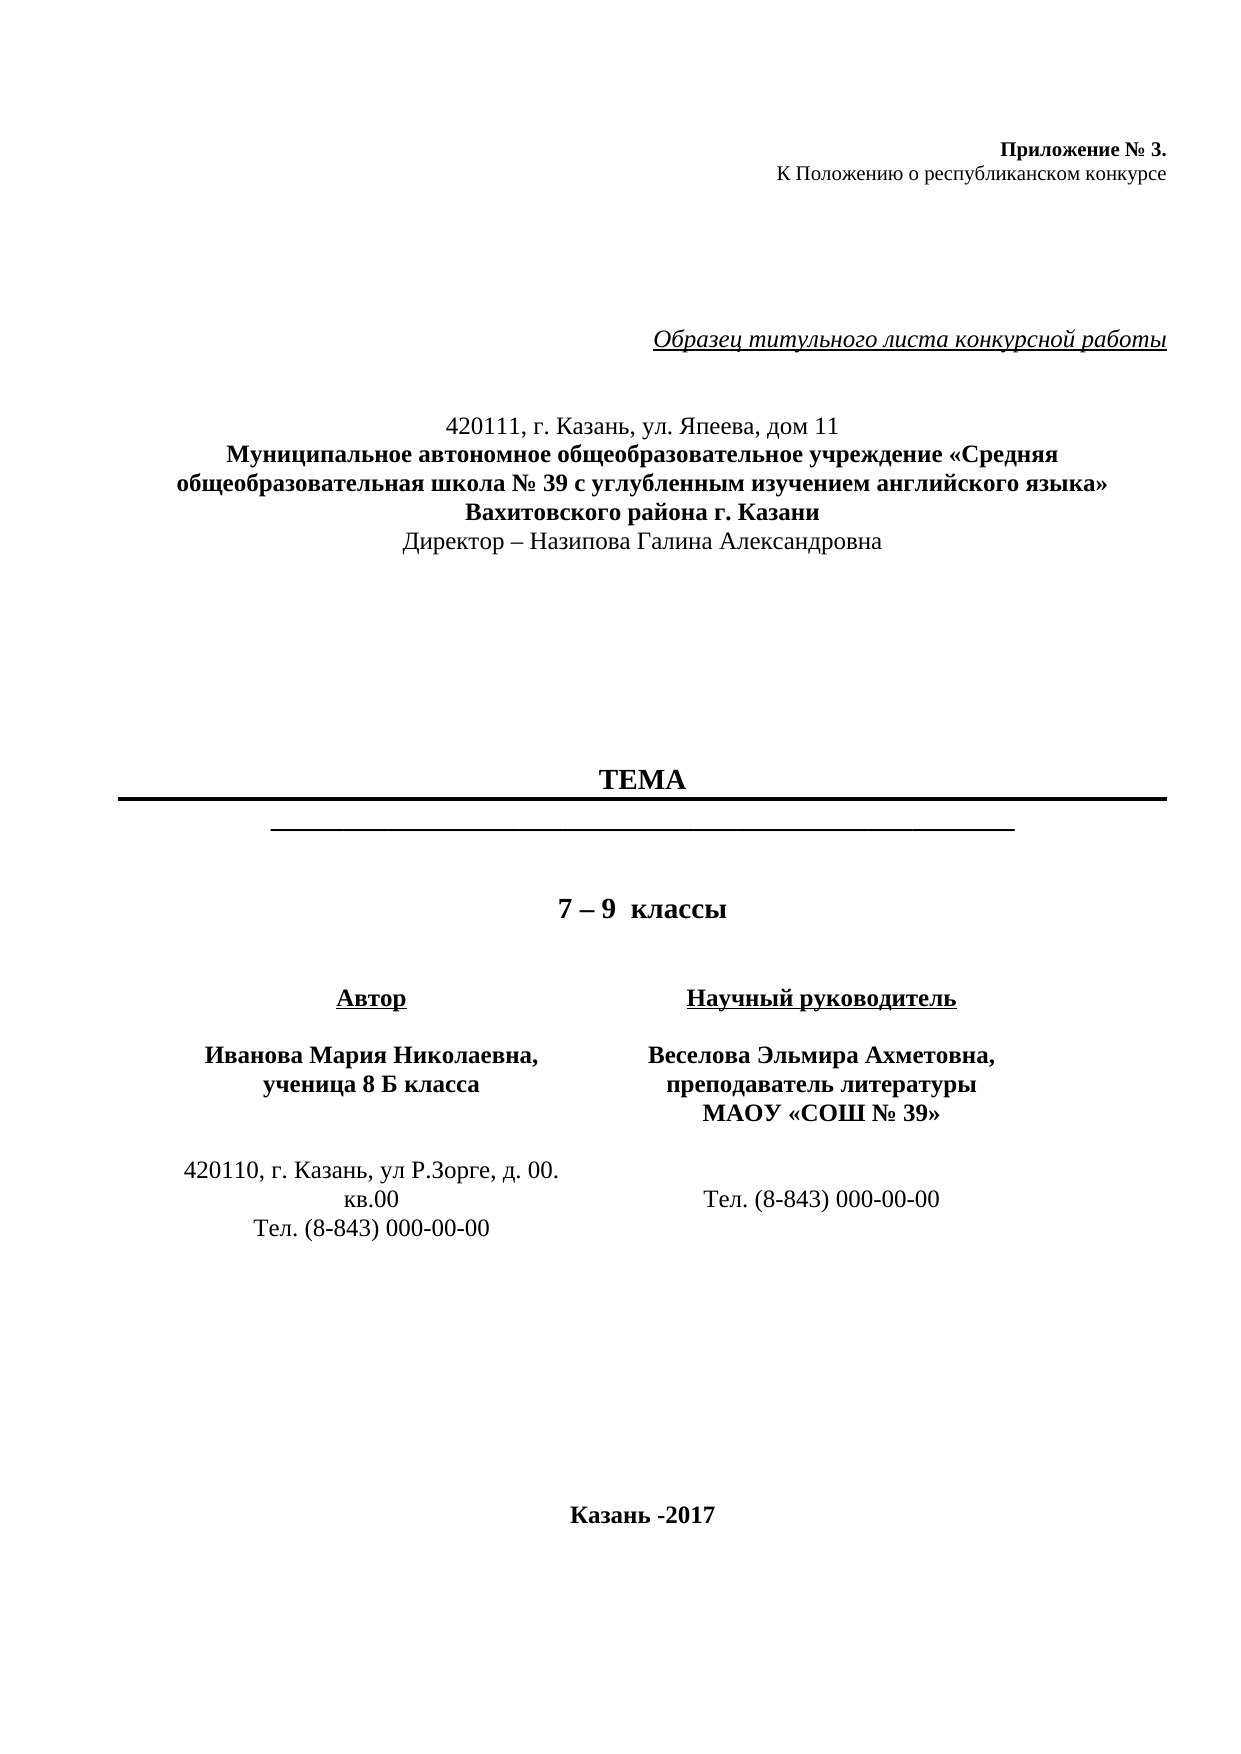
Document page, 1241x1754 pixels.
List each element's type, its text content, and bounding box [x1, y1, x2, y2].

text . Казань, ул. Япеева, дом 11 [118, 411, 1167, 439]
text Директор – Назипова Галина Александровна [118, 526, 1167, 554]
text Казань -2017 [118, 1500, 1167, 1529]
text 7 – 9 классы [118, 892, 1167, 925]
table_cell . Казань, ул Р.Зорге, д. 00. кв.00 Тел. (8-843) 000-00-00 [156, 1126, 587, 1270]
table_header Автор Иванова Мария Николаевна, ученица 8 Б класса [156, 983, 587, 1126]
text Образец титульного листа конкурсной работы [118, 324, 1167, 353]
table_cell Тел. (8-843) 000-00-00 [587, 1126, 1056, 1270]
text ТЕМА [118, 762, 1167, 797]
table_header Научный руководитель Веселова Эльмира Ахметовна, преподаватель литературы МАОУ «СОШ № 39» [587, 983, 1056, 1126]
text ___________________________________________________ [118, 801, 1167, 834]
text К Положению о республиканском конкурсе [118, 161, 1167, 185]
text Приложение № 3. [118, 137, 1167, 161]
text Муниципальное автономное общеобразовательное учреждение «Средняя общеобразовательная школа № 39 с углубленным изучением английского языка» Вахитовского района г. Казани [118, 439, 1167, 526]
